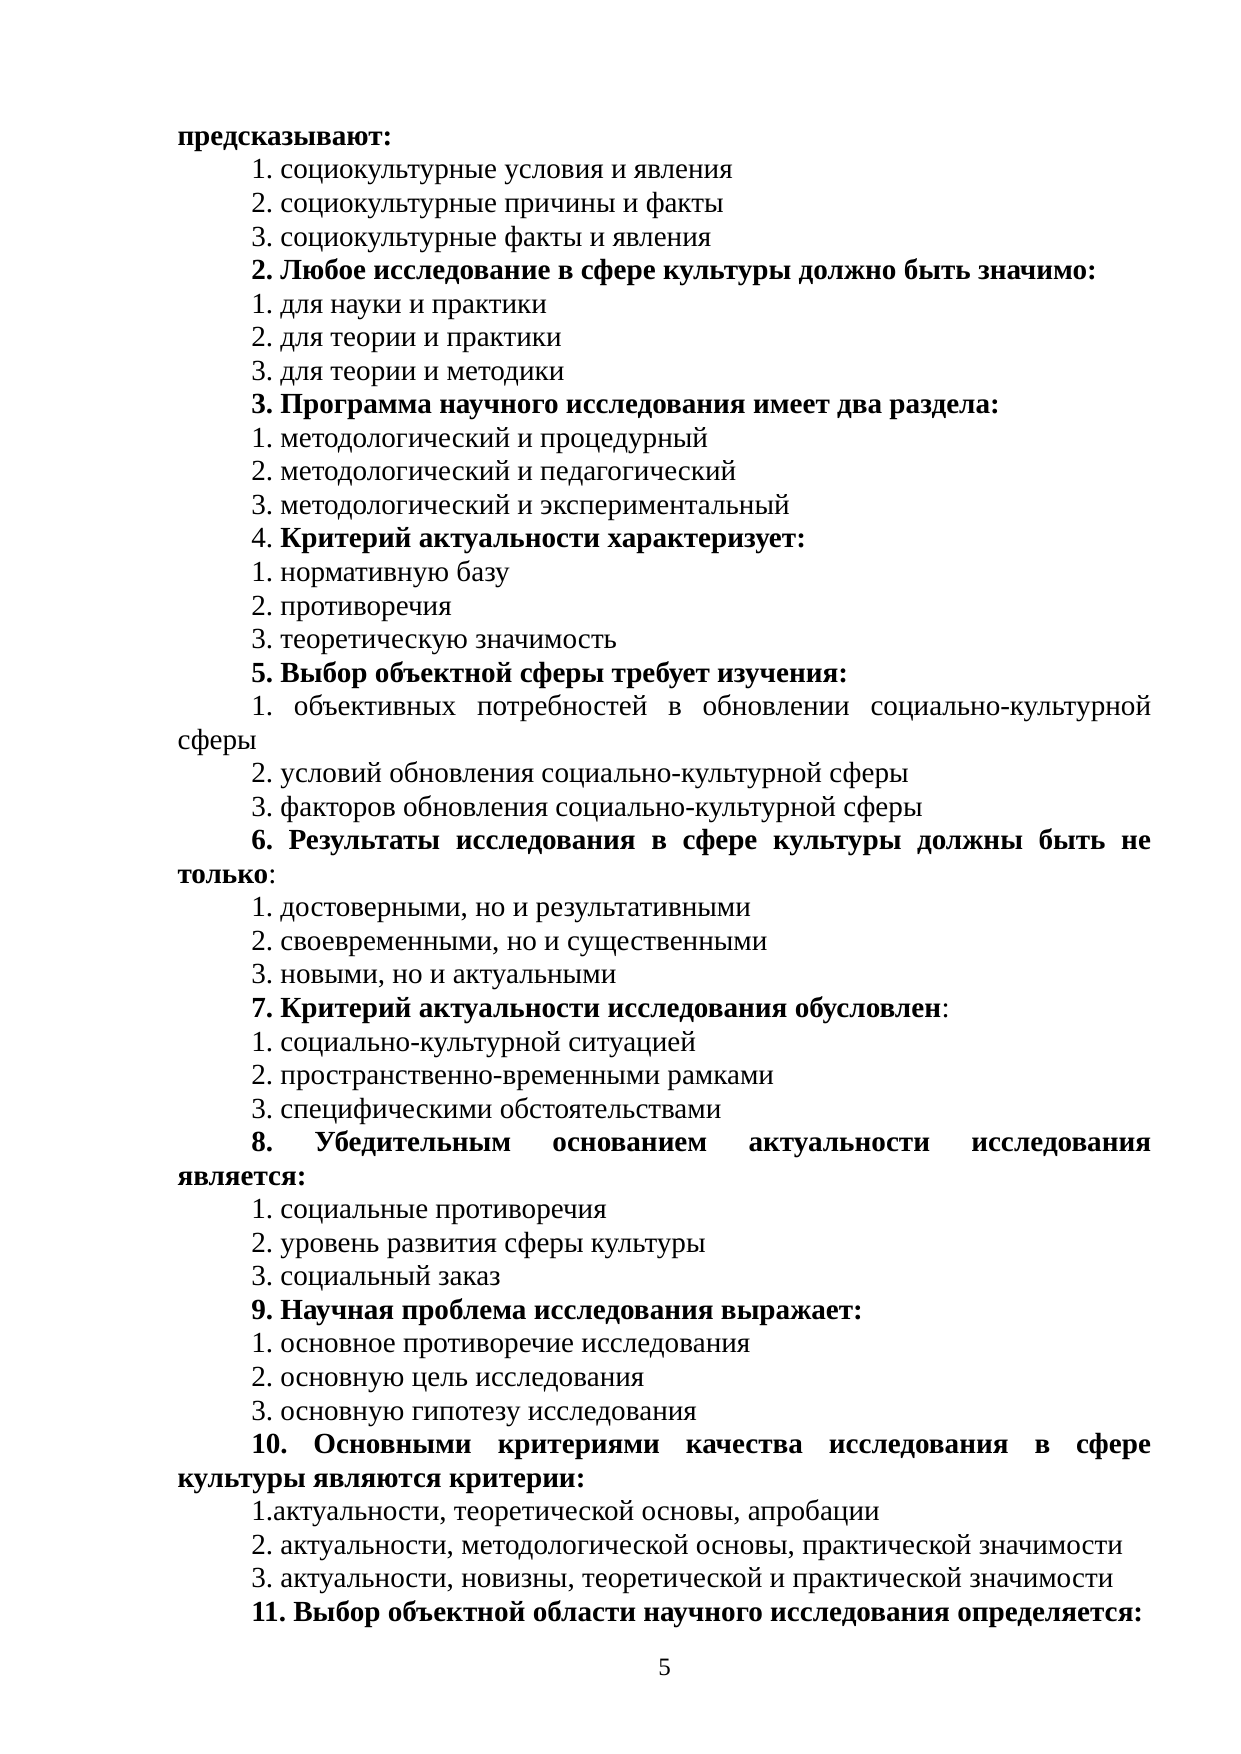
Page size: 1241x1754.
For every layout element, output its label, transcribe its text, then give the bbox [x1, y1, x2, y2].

text 1. для науки и практики [177, 286, 1152, 319]
text 2. основную цель исследования [177, 1359, 1152, 1393]
text 1. методологический и процедурный [177, 420, 1152, 453]
text 1. основное противоречие исследования [177, 1326, 1152, 1359]
text 3. специфическими обстоятельствами [177, 1091, 1152, 1124]
text 2. Любое исследование в сфере культуры должно быть значимо: [177, 252, 1152, 286]
text 2. пространственно-временными рамками [177, 1057, 1152, 1091]
text 2. противоречия [177, 588, 1152, 621]
text 9. Научная проблема исследования выражает: [177, 1292, 1152, 1326]
text 2. актуальности, методологической основы, практической значимости [177, 1527, 1152, 1560]
text 3. актуальности, новизны, теоретической и практической значимости [177, 1560, 1152, 1594]
text 1. социокультурные условия и явления [177, 152, 1152, 185]
text 2. своевременными, но и существенными [177, 923, 1152, 957]
text 2. социокультурные причины и факты [177, 185, 1152, 219]
text 3. для теории и методики [177, 353, 1152, 386]
text 2. условий обновления социально-культурной сферы [177, 755, 1152, 789]
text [177, 118, 1152, 152]
text 3. социальный заказ [177, 1258, 1152, 1292]
text 3. методологический и экспериментальный [177, 487, 1152, 521]
text 10. Основными критериями качества исследования в сфере культуры являются критерии: [177, 1426, 1152, 1493]
text 4. Критерий актуальности характеризует: [177, 521, 1152, 554]
text 1. социально-культурной ситуацией [177, 1024, 1152, 1057]
text 3. теоретическую значимость [177, 621, 1152, 655]
text 1. достоверными, но и результативными [177, 889, 1152, 923]
text 1. объективных потребностей в обновлении социально-культурной сферы [177, 688, 1152, 755]
text 3. социокультурные факты и явления [177, 219, 1152, 252]
text 7. Критерий актуальности исследования обусловлен: [177, 990, 1152, 1024]
text 1. нормативную базу [177, 554, 1152, 588]
text 1. социальные противоречия [177, 1191, 1152, 1225]
text 5. Выбор объектной сферы требует изучения: [177, 655, 1152, 688]
text 2. методологический и педагогический [177, 453, 1152, 487]
text 2. уровень развития сферы культуры [177, 1225, 1152, 1258]
text 6. Результаты исследования в сфере культуры должны быть не только: [177, 822, 1152, 889]
text 3. факторов обновления социально-культурной сферы [177, 789, 1152, 822]
text 8. Убедительным основанием актуальности исследования является: [177, 1124, 1152, 1191]
text 1.актуальности, теоретической основы, апробации [177, 1493, 1152, 1527]
text 2. для теории и практики [177, 319, 1152, 353]
text 3. новыми, но и актуальными [177, 957, 1152, 990]
text 3. основную гипотезу исследования [177, 1393, 1152, 1426]
text 3. Программа научного исследования имеет два раздела: [177, 386, 1152, 420]
text 11. Выбор объектной области научного исследования определяется: [177, 1594, 1152, 1627]
